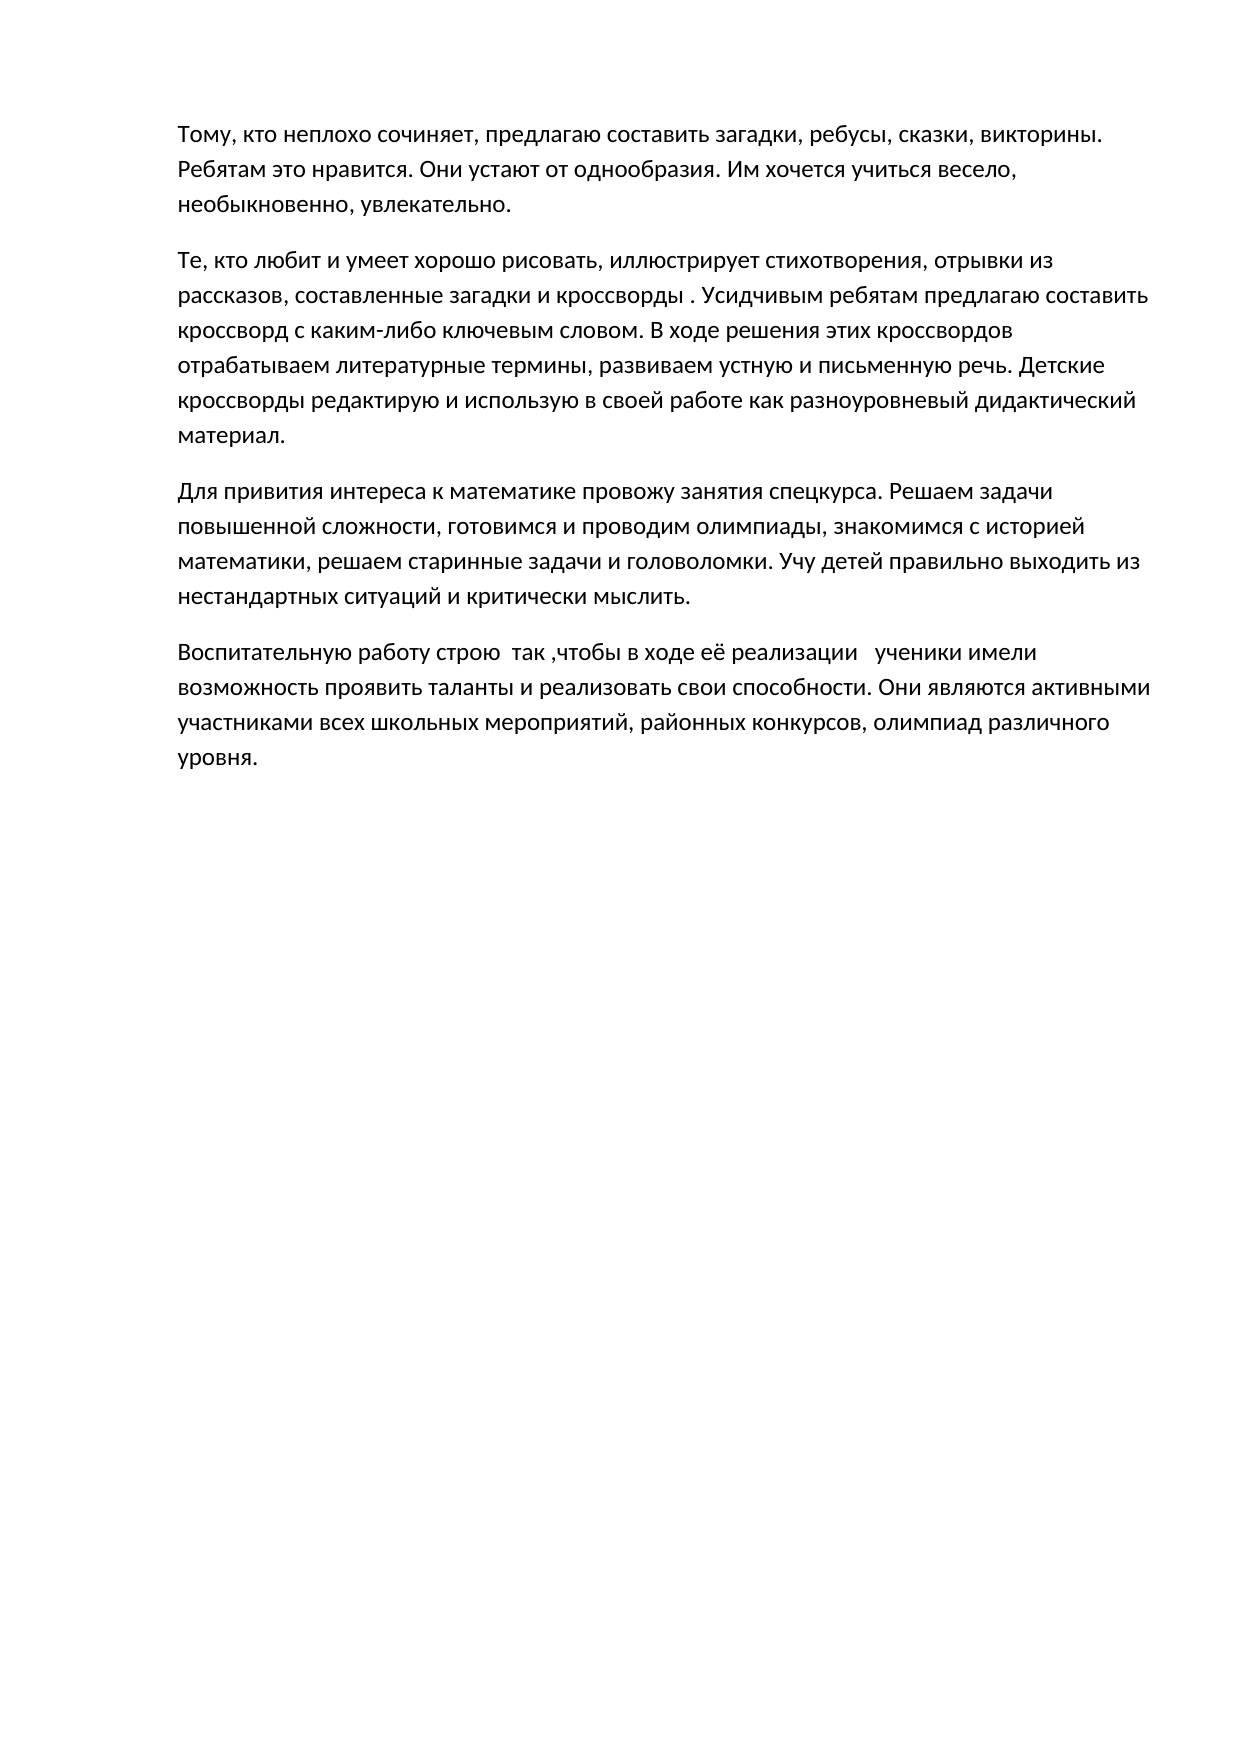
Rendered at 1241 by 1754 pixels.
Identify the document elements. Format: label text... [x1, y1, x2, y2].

text Для привития интереса к математике провожу занятия спецкурса. Решаем задачи повышенной сложности, готовимся и проводим олимпиады, знакомимся с историей математики, решаем старинные задачи и головоломки. Учу детей правильно выходить из нестандартных ситуаций и критически мыслить. [177, 475, 1152, 610]
text Те, кто любит и умеет хорошо рисовать, иллюстрирует стихотворения, отрывки из рассказов, составленные загадки и кроссворды . Усидчивым ребятам предлагаю составить кроссворд с каким-либо ключевым словом. В ходе решения этих кроссвордов отрабатываем литературные термины, развиваем устную и письменную речь. Детские кроссворды редактирую и использую в своей работе как разноуровневый дидактический материал. [177, 244, 1152, 449]
text Воспитательную работу строю так ,чтобы в ходе её реализации ученики имели возможность проявить таланты и реализовать свои способности. Они являются активными участниками всех школьных мероприятий, районных конкурсов, олимпиад различного уровня. [177, 636, 1152, 771]
text Тому, кто неплохо сочиняет, предлагаю составить загадки, ребусы, сказки, викторины. Ребятам это нравится. Они устают от однообразия. Им хочется учиться весело, необыкновенно, увлекательно. [177, 118, 1152, 219]
